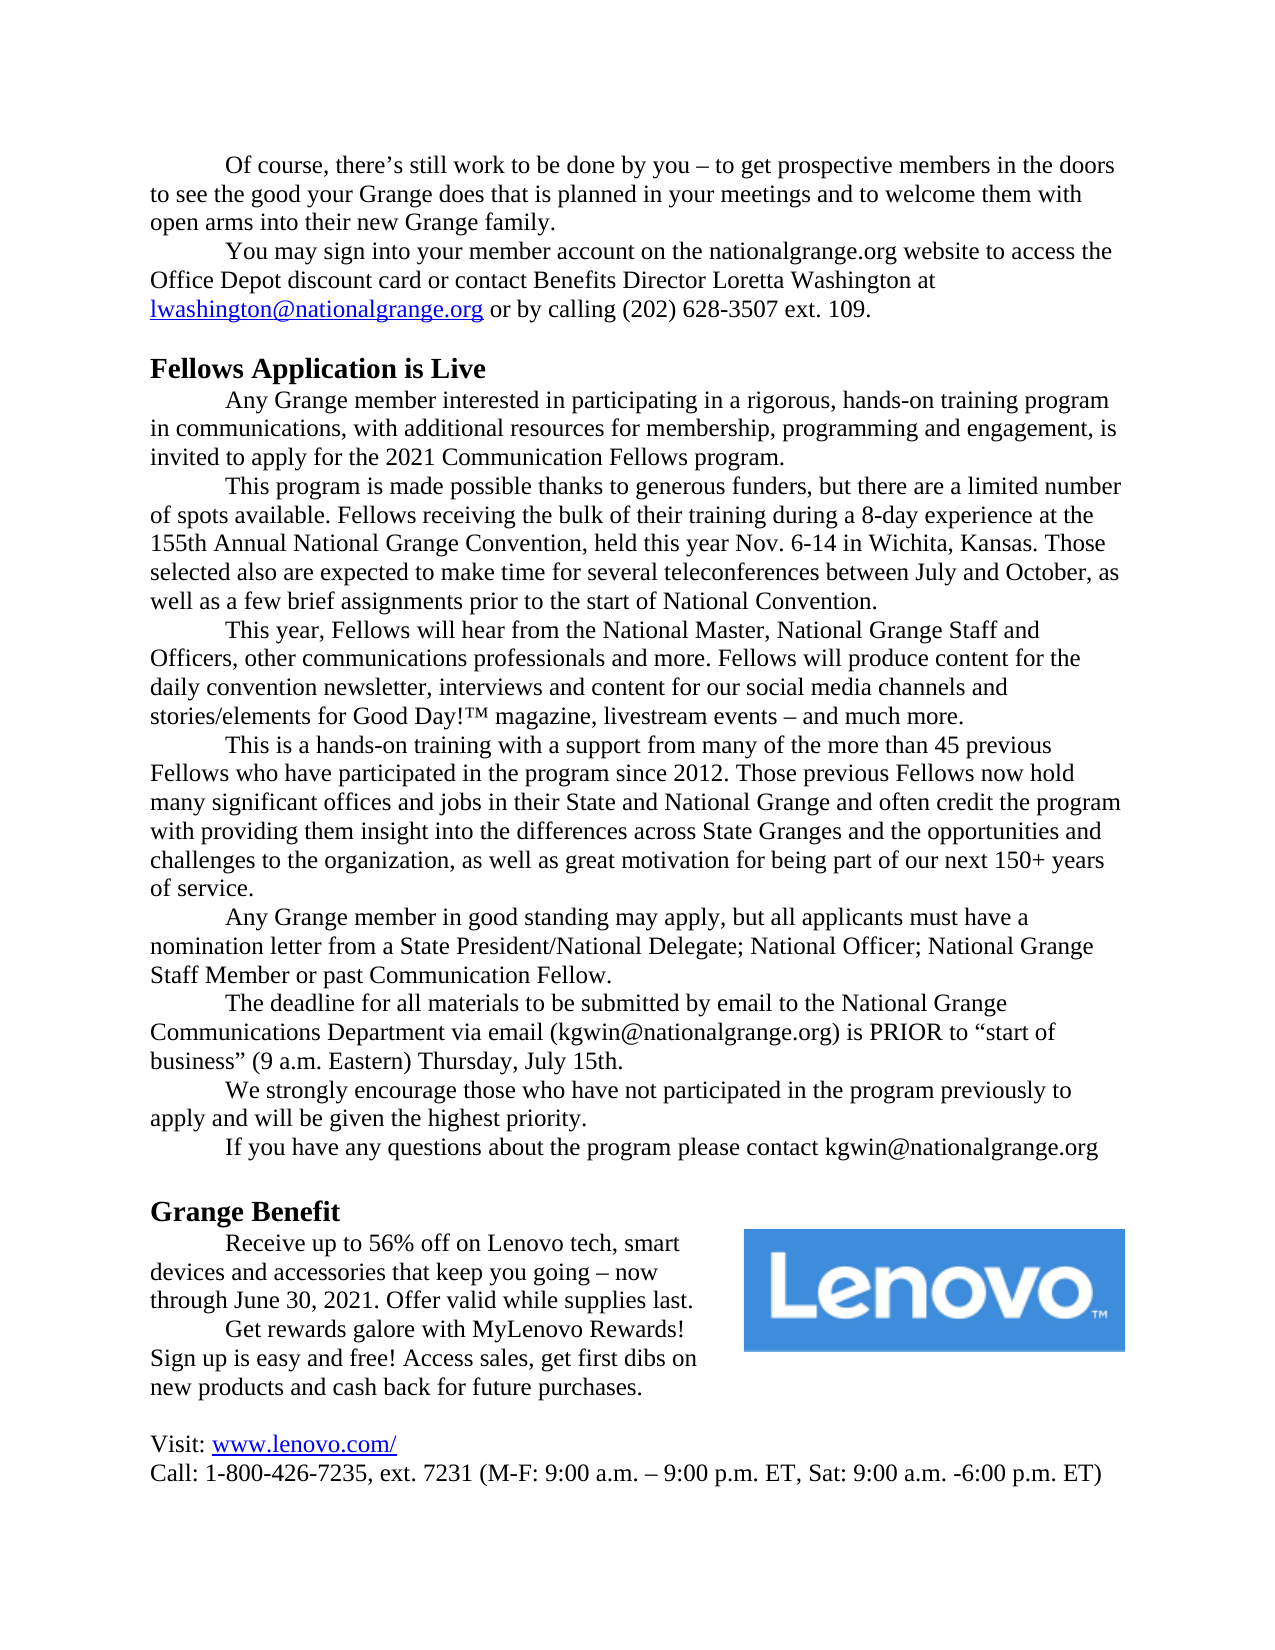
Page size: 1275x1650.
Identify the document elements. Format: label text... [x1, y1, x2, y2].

text Any Grange member interested in participating in a rigorous, hands-on training program in communications, with additional resources for membership, programming and engagement, is invited to apply for the 2021 Communication Fellows program. [150, 385, 1125, 471]
text Get rewards galore with MyLenovo Rewards! Sign up is easy and free! Access sales, get first dibs on new products and cash back for future purchases. [150, 1314, 1125, 1401]
text This program is made possible thanks to generous funders, but there are a limited number of spots available. Fellows receiving the bulk of their training during a 8-day experience at the 155th Annual National Grange Convention, held this year Nov. 6-14 in Wichita, Kansas. Those selected also are expected to make time for several teleconferences between July and October, as well as a few brief assignments prior to the start of National Convention. [150, 471, 1125, 615]
text This is a hands-on training with a support from many of the more than 45 previous Fellows who have participated in the program since 2012. Those previous Fellows now hold many significant offices and jobs in their State and National Grange and often credit the program with providing them insight into the differences across State Granges and the opportunities and challenges to the organization, as well as great motivation for being part of our next 150+ years of service. [150, 730, 1125, 902]
text Any Grange member in good standing may apply, but all applicants must have a nomination letter from a State President/National Delegate; National Officer; National Grange Staff Member or past Communication Fellow. [150, 902, 1125, 988]
text The deadline for all materials to be submitted by email to the National Grange Communications Department via email (kgwin@nationalgrange.org) is PRIOR to “start of business” (9 a.m. Eastern) Thursday, July 15th. [150, 988, 1125, 1075]
text We strongly encourage those who have not participated in the program previously to apply and will be given the highest priority. [150, 1075, 1125, 1132]
text Grange Benefit [150, 1194, 1125, 1228]
picture [743, 1229, 1125, 1352]
text Visit: www.lenovo.com/ [150, 1429, 1125, 1458]
text Receive up to 56% off on Lenovo tech, smart devices and accessories that keep you going – now through June 30, 2021. Offer valid while supplies last. [150, 1228, 1125, 1314]
text This year, Fellows will hear from the National Master, National Grange Staff and Officers, other communications professionals and more. Fellows will produce content for the daily convention newsletter, interviews and content for our social media channels and stories/elements for Good Day!™ magazine, livestream events – and much more. [150, 615, 1125, 730]
text Call: 1-800-426-7235, ext. 7231 (M-F: 9:00 a.m. – 9:00 p.m. ET, Sat: 9:00 a.m. -6:00 p.m. ET) [150, 1458, 1125, 1487]
text If you have any questions about the program please contact kgwin@nationalgrange.org [150, 1132, 1125, 1161]
text Fellows Application is Live [150, 351, 1125, 385]
text Of course, there’s still work to be done by you – to get prospective members in the doors to see the good your Grange does that is planned in your meetings and to welcome them with open arms into their new Grange family. [150, 150, 1125, 236]
text You may sign into your member account on the nationalgrange.org website to access the Office Depot discount card or contact Benefits Director Loretta Washington at lwashington@nationalgrange.org or by calling (202) 628-3507 ext. 109. [150, 236, 1125, 322]
